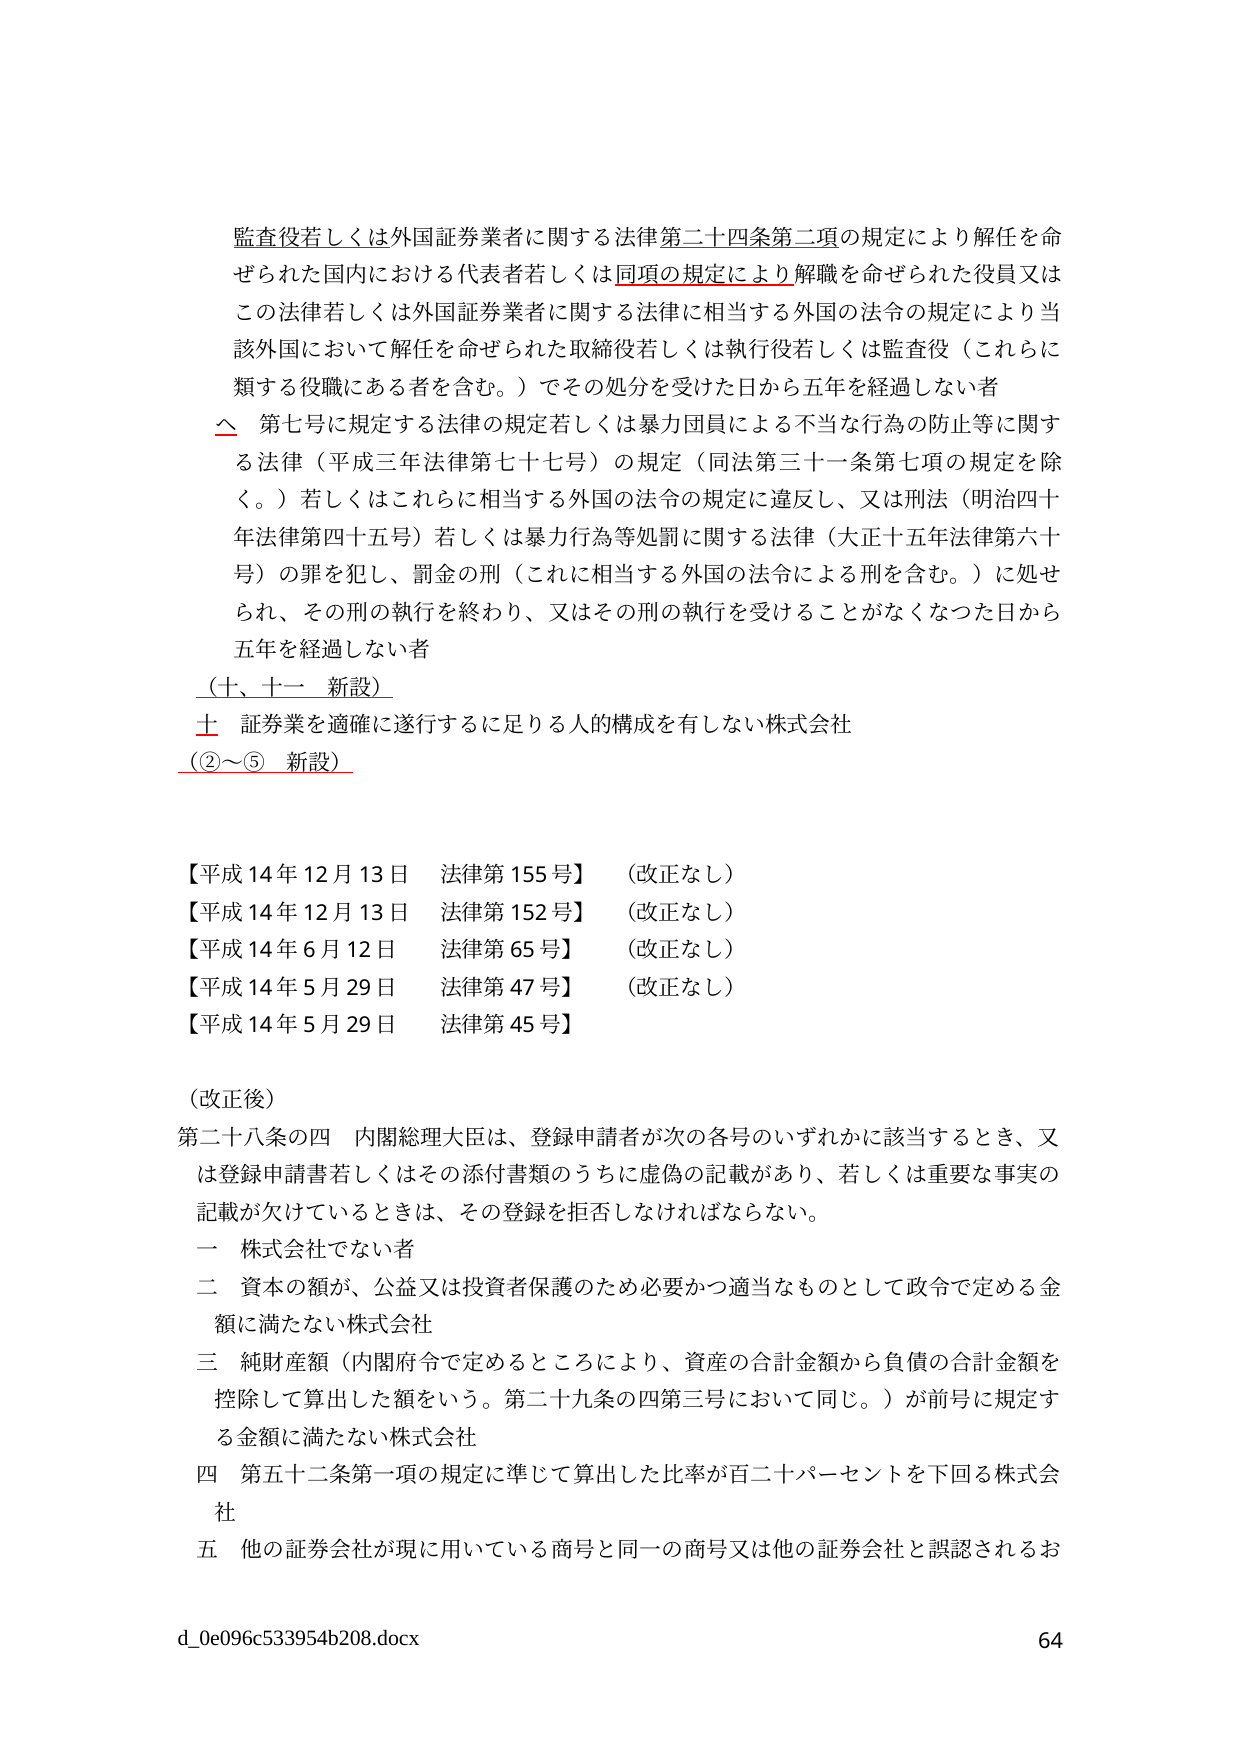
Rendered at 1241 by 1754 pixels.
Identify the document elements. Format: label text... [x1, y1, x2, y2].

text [215, 217, 1063, 404]
text （十、十一 新設） [196, 667, 1063, 704]
text ヘ 第七号に規定する法律の規定若しくは暴力団員による不当な行為の防止等に関する法律（平成三年法律第七十七号）の規定（同法第三十一条第七項の規定を除く。）若しくはこれらに相当する外国の法令の規定に違反し、又は刑法（明治四十年法律第四十五号）若しくは暴力行為等処罰に関する法律（大正十五年法律第六十号）の罪を犯し、罰金の刑（これに相当する外国の法令による刑を含む。）に処せられ、その刑の執行を終わり、又はその刑の執行を受けることがなくなつた日から五年を経過しない者 [215, 404, 1063, 667]
text 三 純財産額（内閣府令で定めるところにより、資産の合計金額から負債の合計金額を控除して算出した額をいう。第二十九条の四第三号において同じ。）が前号に規定する金額に満たない株式会社 [196, 1342, 1063, 1454]
text 二 資本の額が、公益又は投資者保護のため必要かつ適当なものとして政令で定める金額に満たない株式会社 [196, 1267, 1063, 1342]
text 【平成14年12月13日 法律第152号】 （改正なし） [177, 892, 1063, 929]
text 【平成14年12月13日 法律第155号】 （改正なし） [177, 854, 1063, 892]
text 【平成14年6月12日 法律第65号】 （改正なし） [177, 929, 1063, 967]
text 【平成14年5月29日 法律第45号】 [177, 1004, 1063, 1042]
text （改正後） [177, 1079, 1063, 1117]
text 一 株式会社でない者 [196, 1229, 1063, 1267]
text 四 第五十二条第一項の規定に準じて算出した比率が百二十パーセントを下回る株式会社 [196, 1454, 1063, 1529]
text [196, 1529, 1063, 1567]
text 十 証券業を適確に遂行するに足りる人的構成を有しない株式会社 [196, 704, 1063, 742]
text 【平成14年5月29日 法律第47号】 （改正なし） [177, 967, 1063, 1004]
text 第二十八条の四 内閣総理大臣は、登録申請者が次の各号のいずれかに該当するとき、又は登録申請書若しくはその添付書類のうちに虚偽の記載があり、若しくは重要な事実の記載が欠けているときは、その登録を拒否しなければならない。 [177, 1117, 1063, 1229]
text （②～⑤ 新設） [177, 742, 1063, 779]
